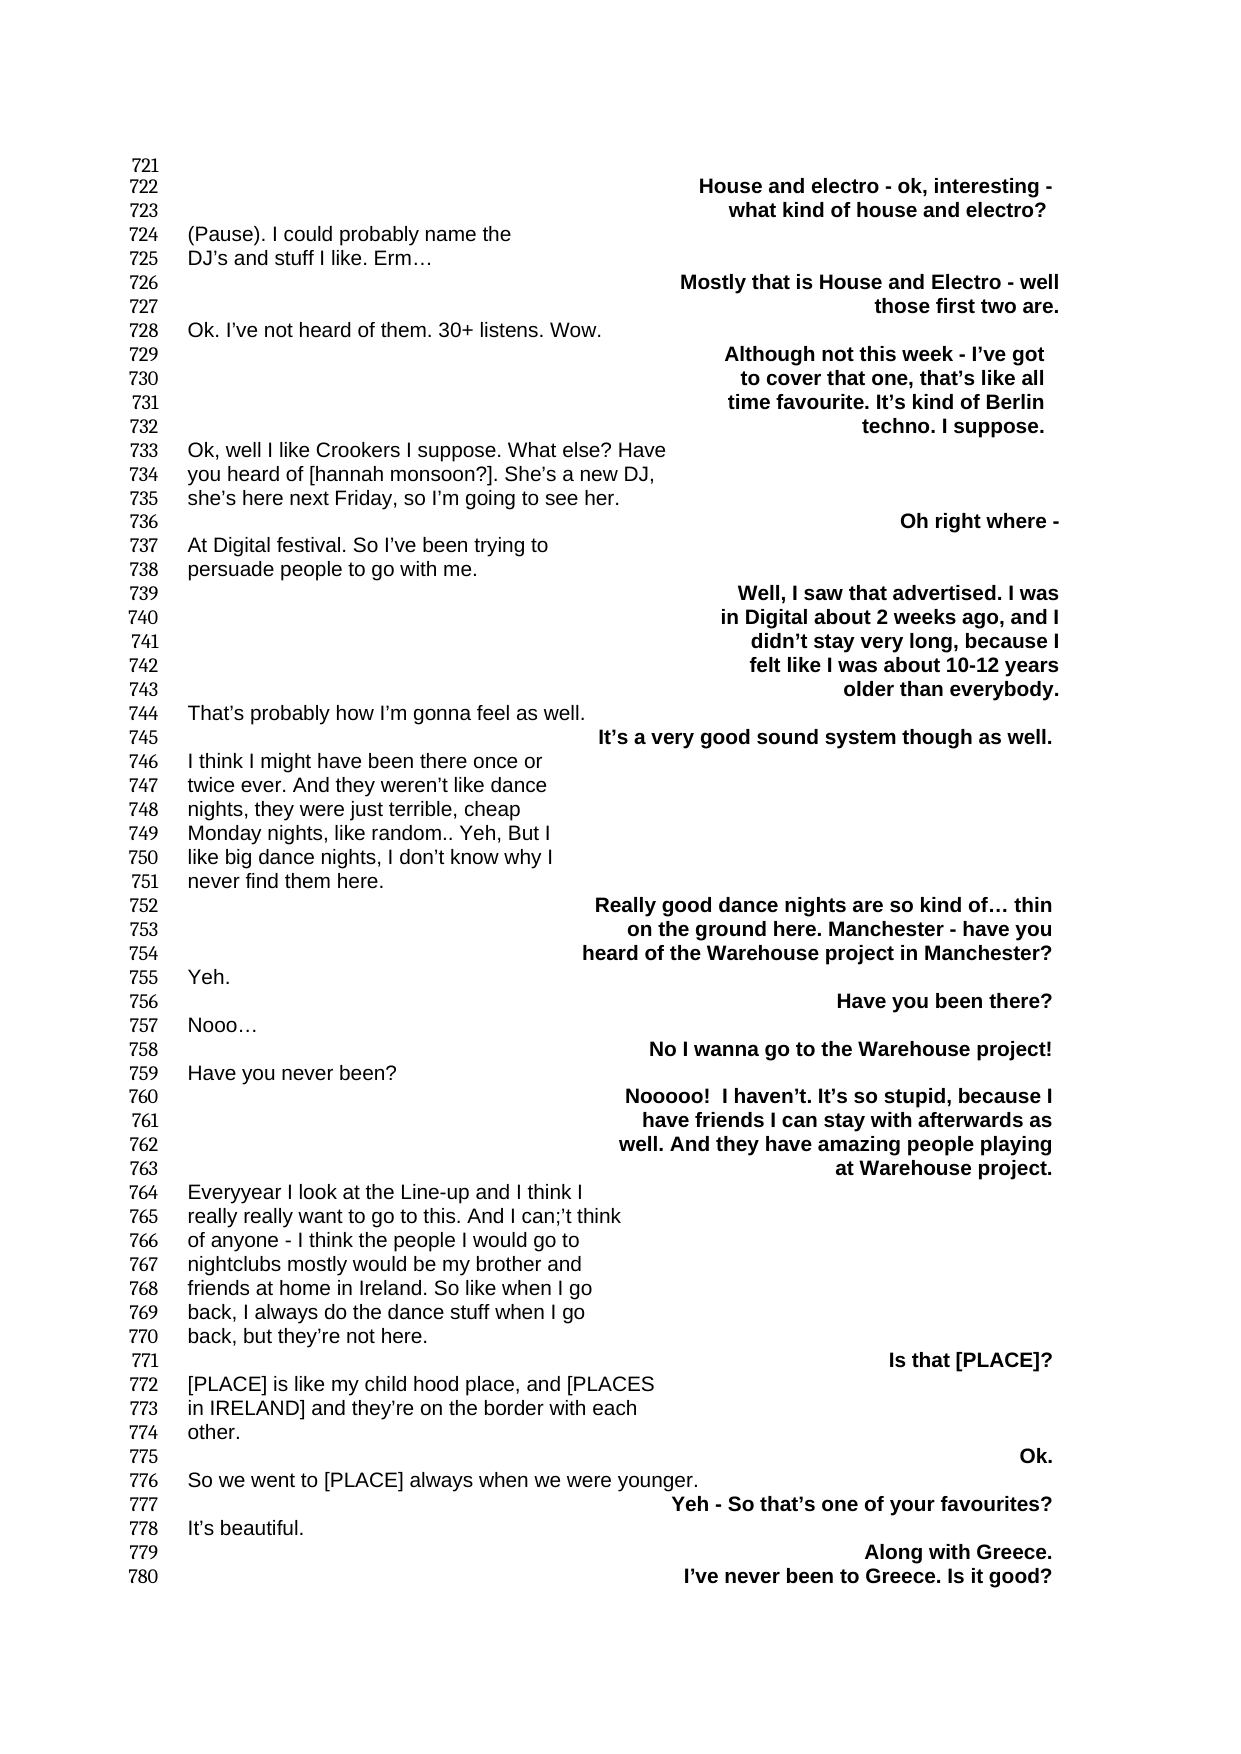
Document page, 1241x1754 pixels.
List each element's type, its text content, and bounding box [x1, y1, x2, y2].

text Well, I saw that advertised. I was in Digital about 2 weeks ago, and I didn’t stay very long, because I felt like I was about 10-12 years older than everybody. [719, 581, 1059, 701]
text I’ve never been to Greece. Is it good? [187, 1563, 1053, 1587]
text (Pause). I could probably name the DJ’s and stuff I like. Erm… [187, 222, 528, 270]
text It’s beautiful. [187, 1516, 1053, 1539]
text Ok. I’ve not heard of them. 30+ listens. Wow. [187, 318, 1053, 342]
text [PLACE] is like my child hood place, and [PLACES in IRELAND] and they’re on the border with each other. [187, 1372, 661, 1444]
text Really good dance nights are so kind of… thin on the ground here. Manchester - have you heard of the Warehouse project in Manchester? [571, 893, 1053, 964]
text Is that [PLACE]? [187, 1348, 1053, 1372]
text That’s probably how I’m gonna feel as well. [187, 701, 1053, 725]
text Have you been there? [187, 988, 1053, 1012]
text Along with Greece. [187, 1539, 1053, 1563]
text At Digital festival. So I’ve been trying to persuade people to go with me. [187, 533, 587, 581]
text Nooo… [187, 1012, 1053, 1036]
text Mostly that is House and Electro - well those first two are. [675, 270, 1059, 318]
text Yeh - So that’s one of your favourites? [187, 1492, 1053, 1516]
text Although not this week - I’ve got to cover that one, that’s like all time favourite. It’s kind of Berlin techno. I suppose. [704, 342, 1044, 437]
text Nooooo! I haven’t. It’s so stupid, because I have friends I can stay with afterwards as well. And they have amazing people playing at Warehouse project. [616, 1084, 1053, 1180]
text No I wanna go to the Warehouse project! [187, 1036, 1053, 1060]
text Yeh. [187, 964, 1053, 988]
text Have you never been? [187, 1060, 1053, 1084]
text I think I might have been there once or twice ever. And they weren’t like dance nights, they were just terrible, cheap Monday nights, like random.. Yeh, But I like big dance nights, I don’t know why I never find them here. [187, 749, 572, 893]
text So we went to [PLACE] always when we were younger. [187, 1468, 1053, 1492]
text House and electro - ok, interesting - what kind of house and electro? [660, 174, 1053, 222]
text Everyyear I look at the Line-up and I think I really really want to go to this. And I can;’t think of anyone - I think the people I would go to nightclubs mostly would be my brother and friends at home in Ireland. So like when I go back, I always do the dance stuff when I go back, but they’re not here. [187, 1180, 631, 1348]
text Ok. [187, 1444, 1053, 1468]
text Oh right where - [187, 509, 1059, 533]
text It’s a very good sound system though as well. [187, 725, 1053, 749]
text Ok, well I like Crookers I suppose. What else? Have you heard of [hannah monsoon?]. She’s a new DJ, she’s here next Friday, so I’m going to see her. [187, 437, 675, 509]
